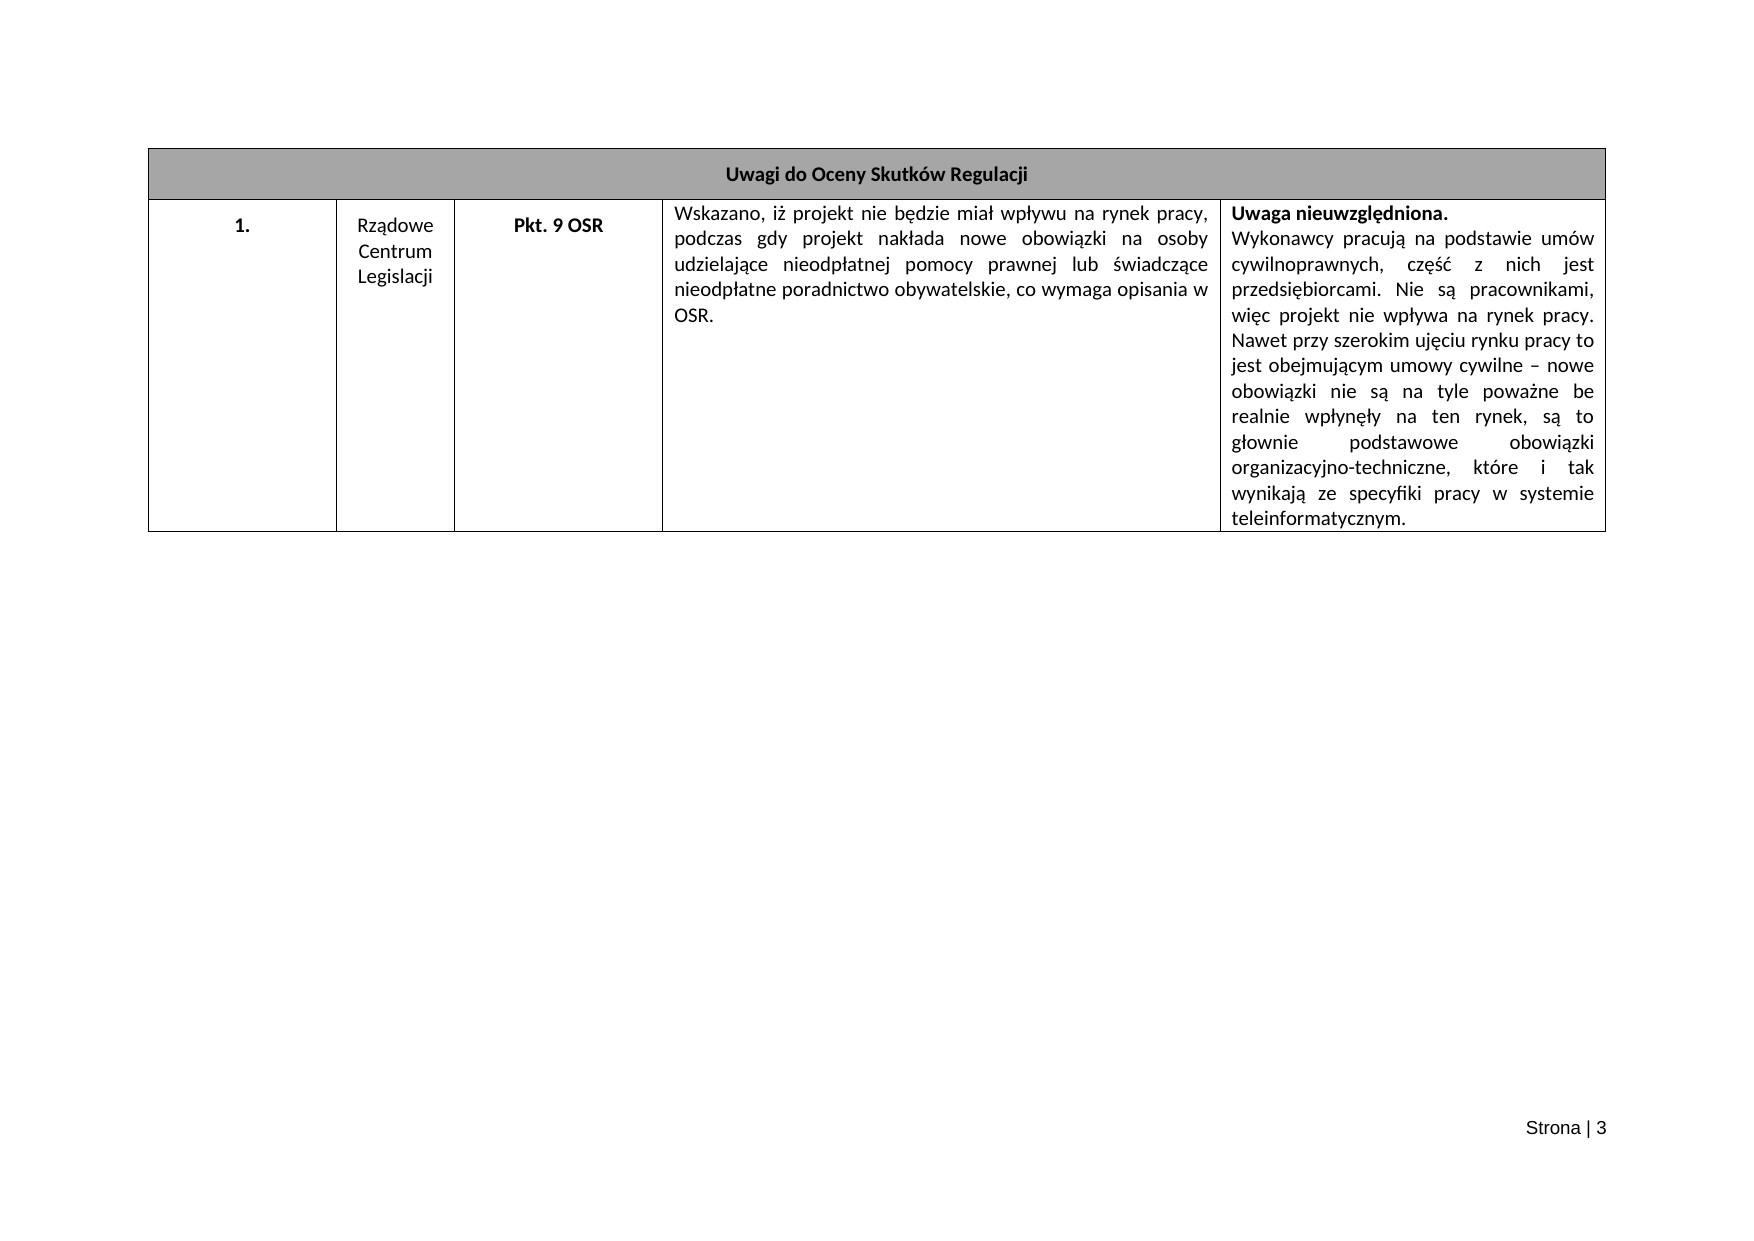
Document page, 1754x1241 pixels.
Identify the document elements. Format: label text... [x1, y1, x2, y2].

table_cell Pkt. 9 OSR [455, 200, 662, 531]
table_cell Rządowe Centrum Legislacji [337, 200, 454, 531]
table_cell 1. [149, 200, 336, 531]
table_cell Uwaga nieuwzględniona. Wykonawcy pracują na podstawie umów cywilnoprawnych, część z nich jest przedsiębiorcami. Nie są pracownikami, więc projekt nie wpływa na rynek pracy. Nawet przy szerokim ujęciu rynku pracy to jest obejmującym umowy cywilne – nowe obowiązki nie są na tyle poważne be realnie wpłynęły na ten rynek, są to głownie podstawowe obowiązki organizacyjno-techniczne, które i tak wynikają ze specyfiki pracy w systemie teleinformatycznym. [1221, 200, 1605, 531]
table_cell Uwagi do Oceny Skutków Regulacji [149, 149, 1605, 199]
table_cell Wskazano, iż projekt nie będzie miał wpływu na rynek pracy, podczas gdy projekt nakłada nowe obowiązki na osoby udzielające nieodpłatnej pomocy prawnej lub świadczące nieodpłatne poradnictwo obywatelskie, co wymaga opisania w OSR. [663, 200, 1220, 531]
